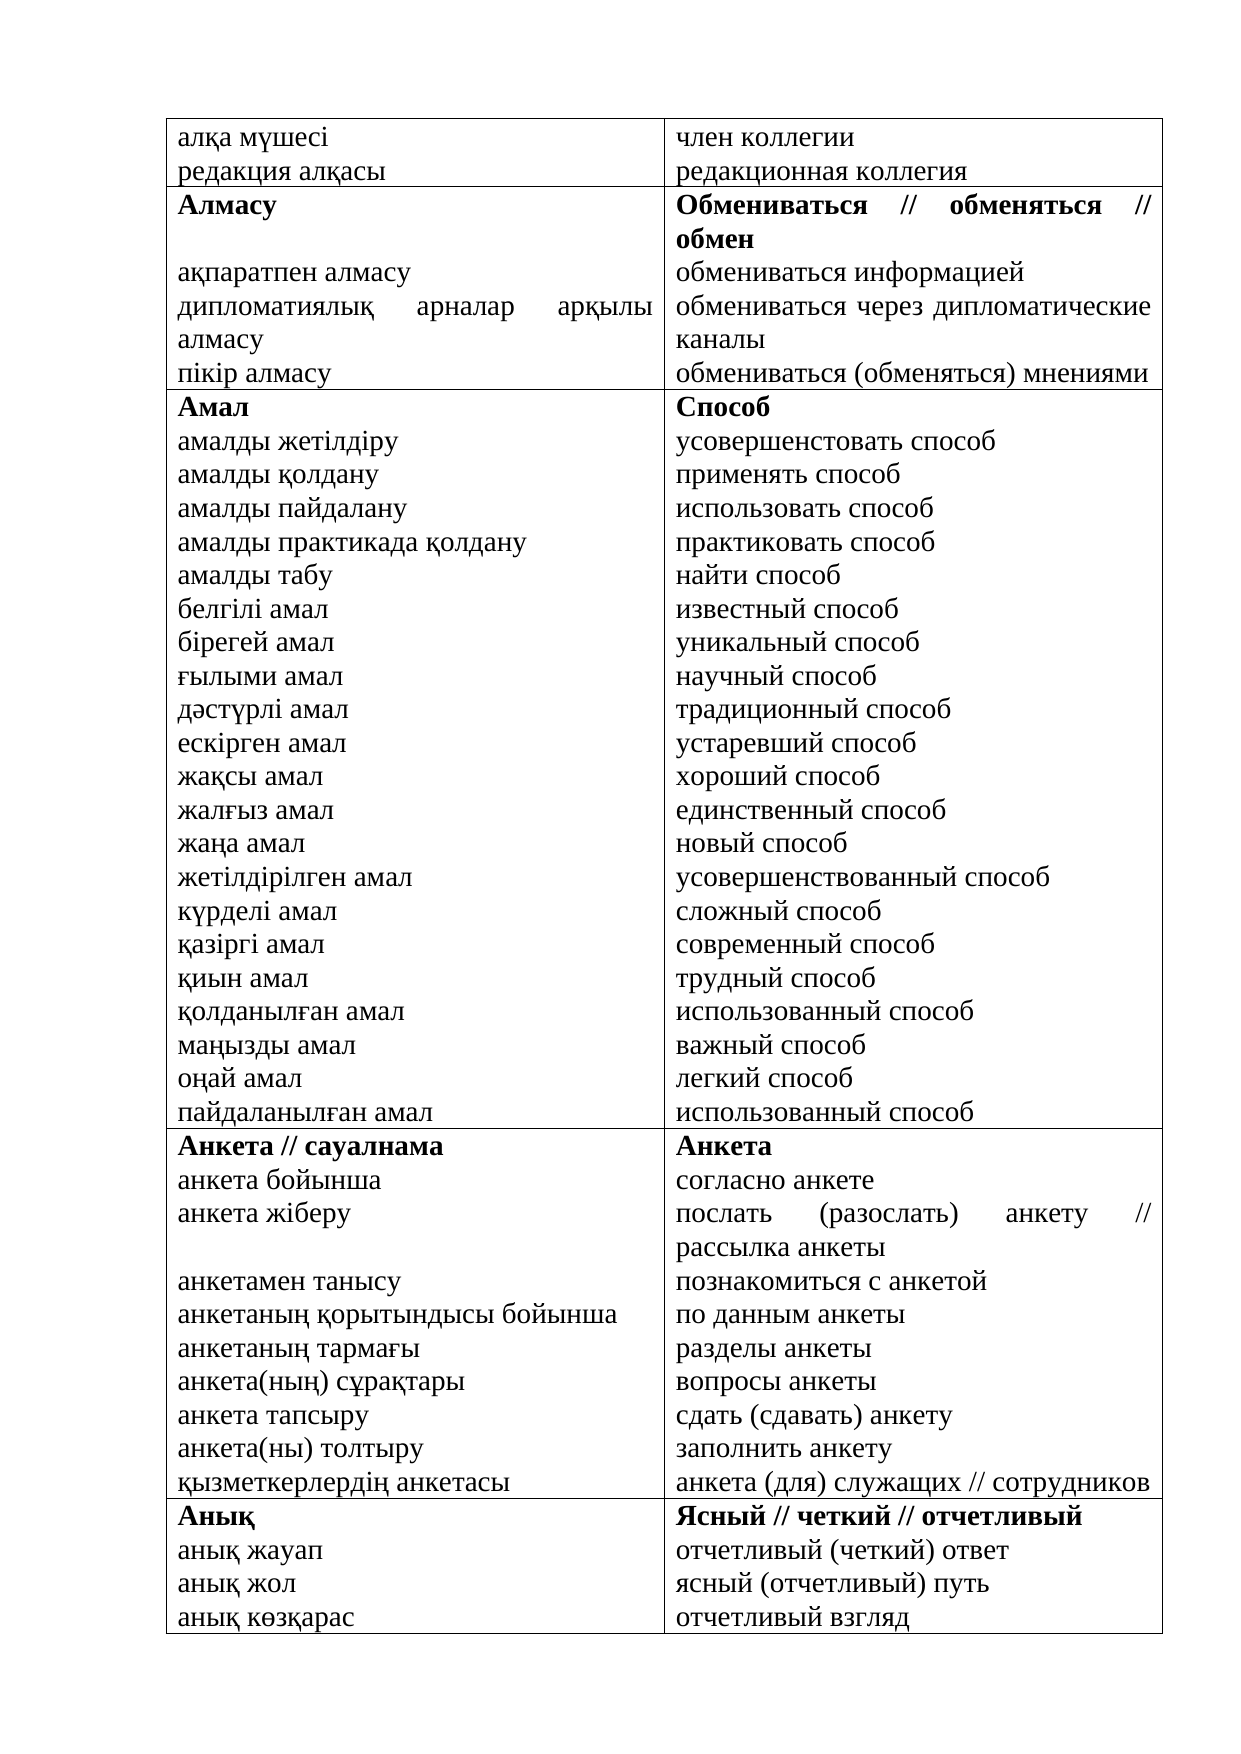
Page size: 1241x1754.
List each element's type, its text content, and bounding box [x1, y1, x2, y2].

table_cell Обмениваться // обменяться // обмен обмениваться информацией обмениваться через дипломатические каналы обмениваться (обменяться) мнениями [665, 187, 1162, 388]
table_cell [167, 119, 664, 186]
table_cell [167, 1499, 664, 1633]
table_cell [665, 119, 1162, 186]
table_cell Амал амалды жетілдіру амалды қолдану амалды пайдалану амалды практикада қолдану амалды табу белгілі амал бірегей амал ғылыми амал дәстүрлі амал ескірген амал жақсы амал жалғыз амал жаңа амал жетілдірілген амал күрделі амал қазіргі амал қиын амал қолданылған амал маңызды амал оңай амал пайдаланылған амал [167, 390, 664, 1127]
table_cell Анкета // сауалнама анкета бойынша анкета жіберу анкетамен танысу анкетаның қорытындысы бойынша анкетаның тармағы анкета(ның) сұрақтары анкета тапсыру анкета(ны) толтыру қызметкерлердің анкетасы [167, 1129, 664, 1497]
table_cell Алмасу ақпаратпен алмасу дипломатиялық арналар арқылы алмасу пікір алмасу [167, 187, 664, 388]
table_cell Анкета согласно анкете послать (разослать) анкету // рассылка анкеты познакомиться с анкетой по данным анкеты разделы анкеты вопросы анкеты сдать (сдавать) анкету заполнить анкету анкета (для) служащих // сотрудников [665, 1129, 1162, 1497]
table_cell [665, 1499, 1162, 1633]
table_cell Способ усовершенстовать способ применять способ использовать способ практиковать способ найти способ известный способ уникальный способ научный способ традиционный способ устаревший способ хороший способ единственный способ новый способ усовершенствованный способ сложный способ современный способ трудный способ использованный способ важный способ легкий способ использованный способ [665, 390, 1162, 1127]
